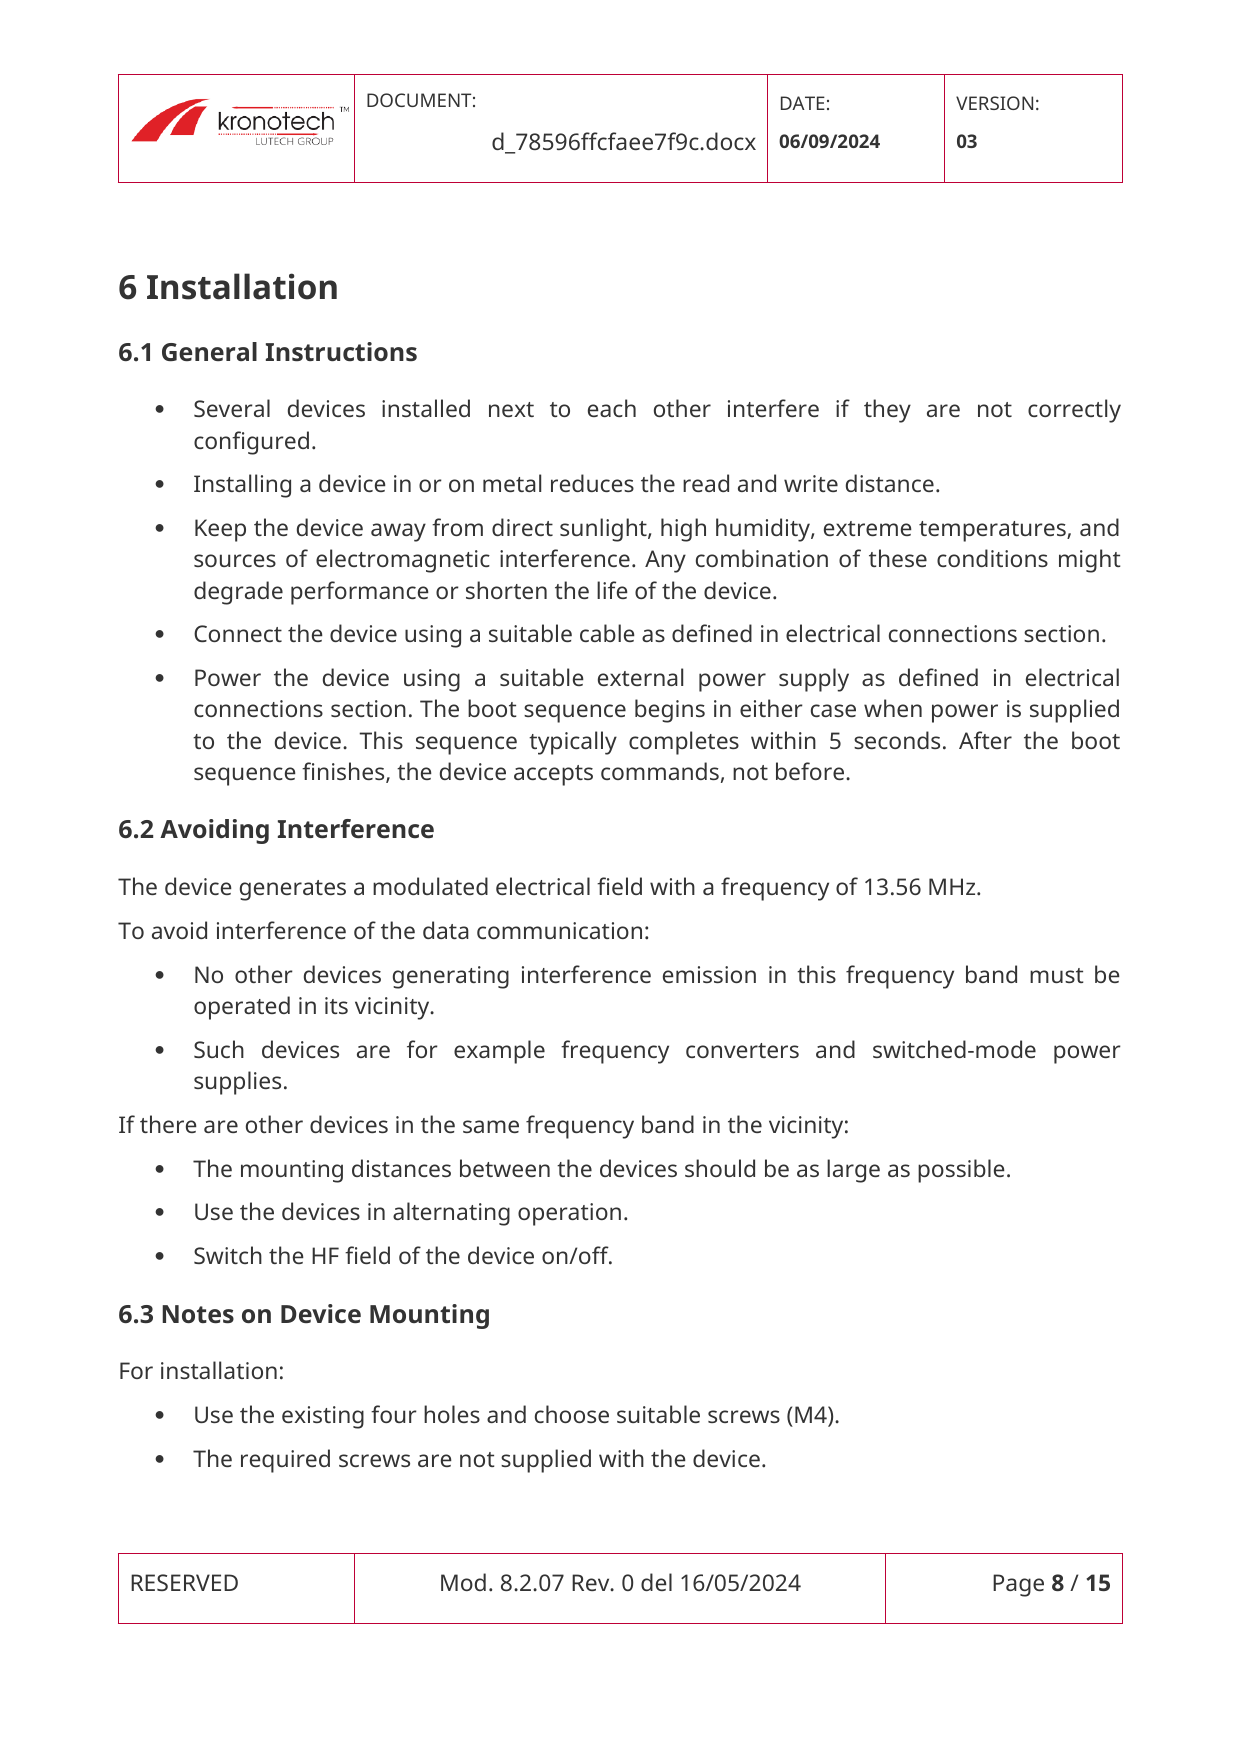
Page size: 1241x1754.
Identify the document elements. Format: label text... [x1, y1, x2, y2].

text If there are other devices in the same frequency band in the vicinity: [118, 1109, 1122, 1140]
list Switch the HF field of the device on/off. [156, 1240, 1122, 1271]
subtitle General Instructions [118, 334, 1122, 368]
text To avoid interference of the data communication: [118, 915, 1122, 946]
subtitle Notes on Device Mounting [118, 1296, 1122, 1330]
list Power the device using a suitable external power supply as defined in electrical connections section. The boot sequence begins in either case when power is supplied to the device. This sequence typically completes within 5 seconds. After the boot sequence finishes, the device accepts commands, not before. [156, 662, 1122, 787]
text The device generates a modulated electrical field with a frequency of 13.56 MHz. [118, 871, 1122, 902]
list Use the devices in alternating operation. [156, 1196, 1122, 1227]
list Use the existing four holes and choose suitable screws (M4). [156, 1399, 1122, 1430]
list Several devices installed next to each other interfere if they are not correctly configured. [156, 393, 1122, 456]
list Such devices are for example frequency converters and switched-mode power supplies. [156, 1034, 1122, 1096]
subtitle Installation [118, 264, 1122, 309]
subtitle Avoiding Interference [118, 812, 1122, 846]
text For installation: [118, 1355, 1122, 1387]
list Installing a device in or on metal reduces the read and write distance. [156, 468, 1122, 500]
list Connect the device using a suitable cable as defined in electrical connections section. [156, 618, 1122, 650]
picture [129, 92, 351, 152]
list No other devices generating interference emission in this frequency band must be operated in its vicinity. [156, 959, 1122, 1021]
list The mounting distances between the devices should be as large as possible. [156, 1152, 1122, 1184]
list The required screws are not supplied with the device. [156, 1443, 1122, 1474]
list Keep the device away from direct sunlight, high humidity, extreme temperatures, and sources of electromagnetic interference. Any combination of these conditions might degrade performance or shorten the life of the device. [156, 512, 1122, 606]
